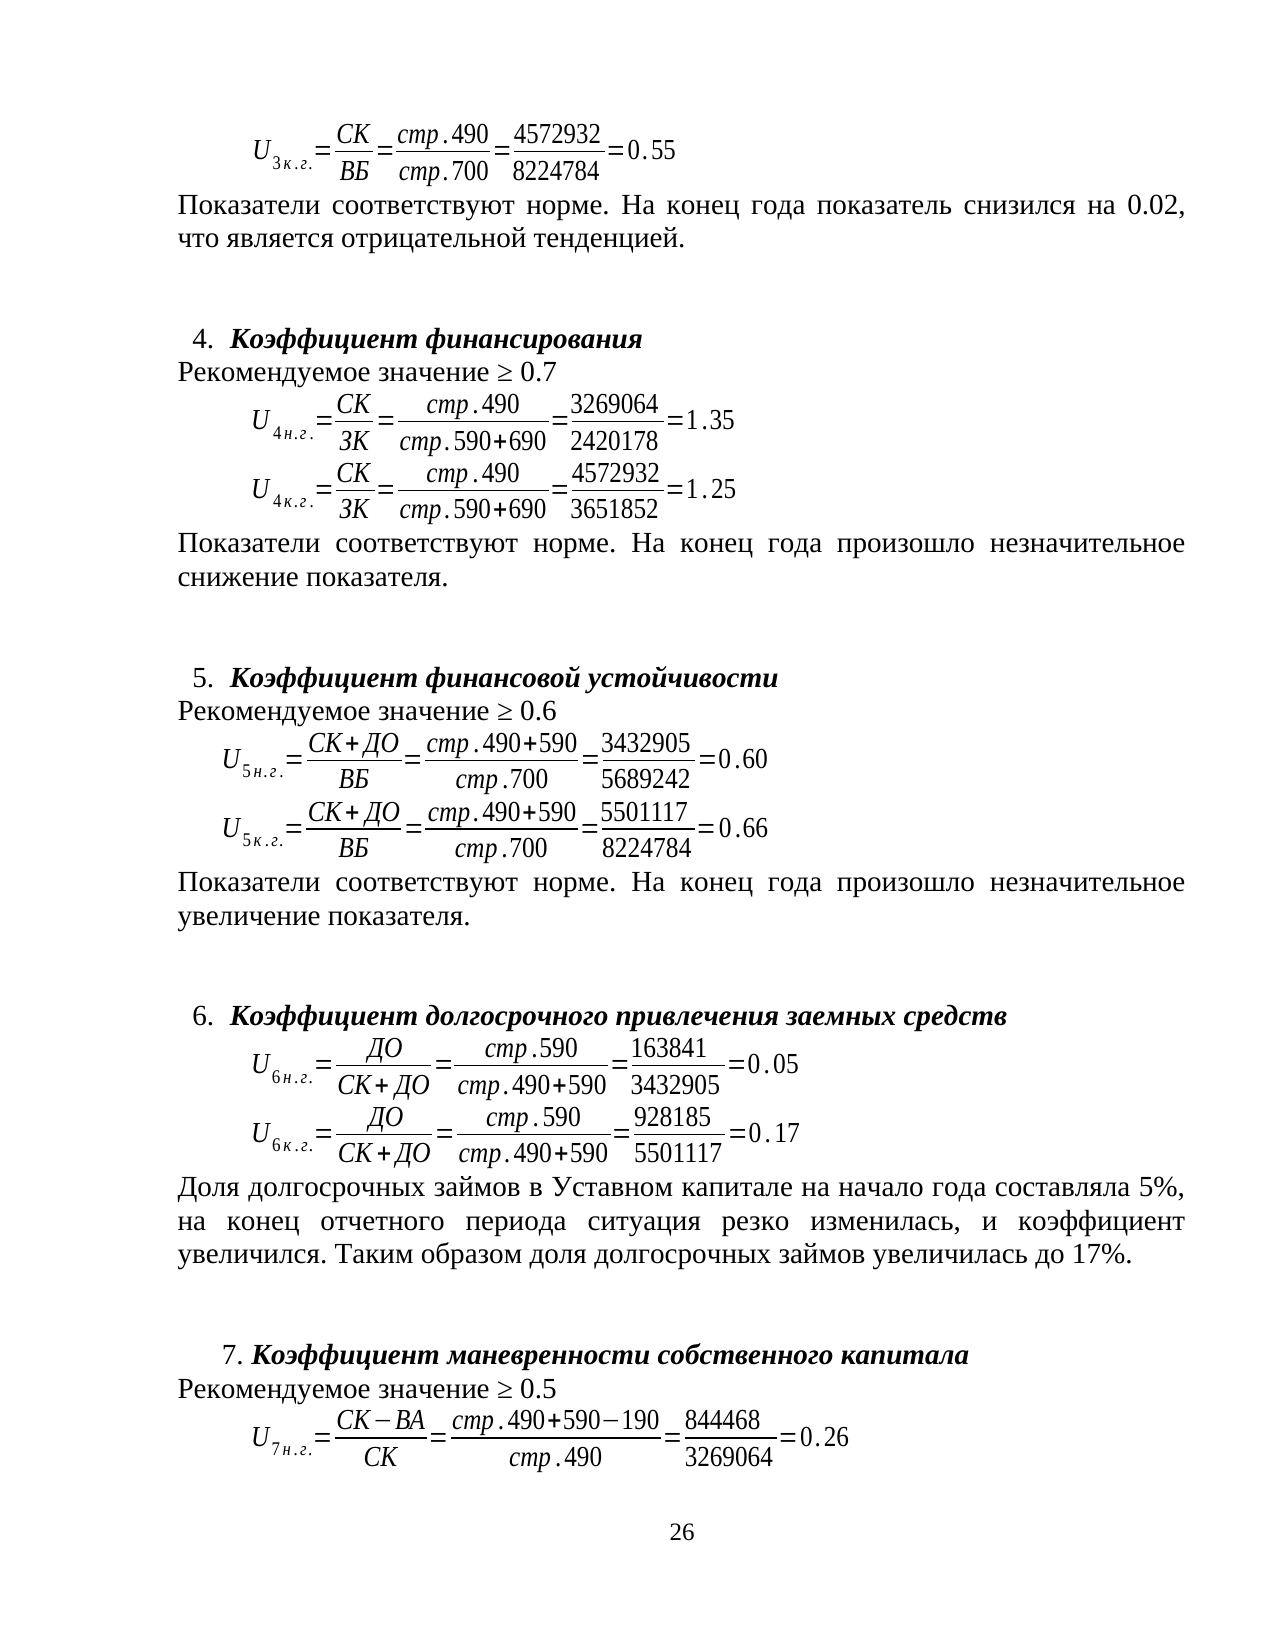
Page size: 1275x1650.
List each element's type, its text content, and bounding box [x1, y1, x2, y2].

text Рекомендуемое значение ≥ 0.7 [177, 354, 1186, 388]
list Коэффициент финансовой устойчивости [192, 660, 1186, 693]
text Рекомендуемое значение ≥ 0.6 [177, 693, 1186, 727]
text Показатели соответствуют норме. На конец года произошло незначительное снижение показателя. [177, 526, 1186, 593]
text Показатели соответствуют норме. На конец года произошло незначительное увеличение показателя. [177, 864, 1186, 931]
text Показатели соответствуют норме. На конец года показатель снизился на 0.02, что является отрицательной тенденцией. [177, 187, 1186, 254]
text Доля долгосрочных займов в Уставном капитале на начало года составляла 5%, на конец отчетного периода ситуация резко изменилась, и коэффициент увеличился. Таким образом доля долгосрочных займов увеличилась до 17%. [177, 1169, 1186, 1270]
list Коэффициент долгосрочного привлечения заемных средств [192, 998, 1186, 1032]
text Рекомендуемое значение ≥ 0.5 [177, 1371, 1186, 1404]
list Коэффициент финансирования [192, 321, 1186, 354]
list Коэффициент маневренности собственного капитала [222, 1337, 1186, 1371]
